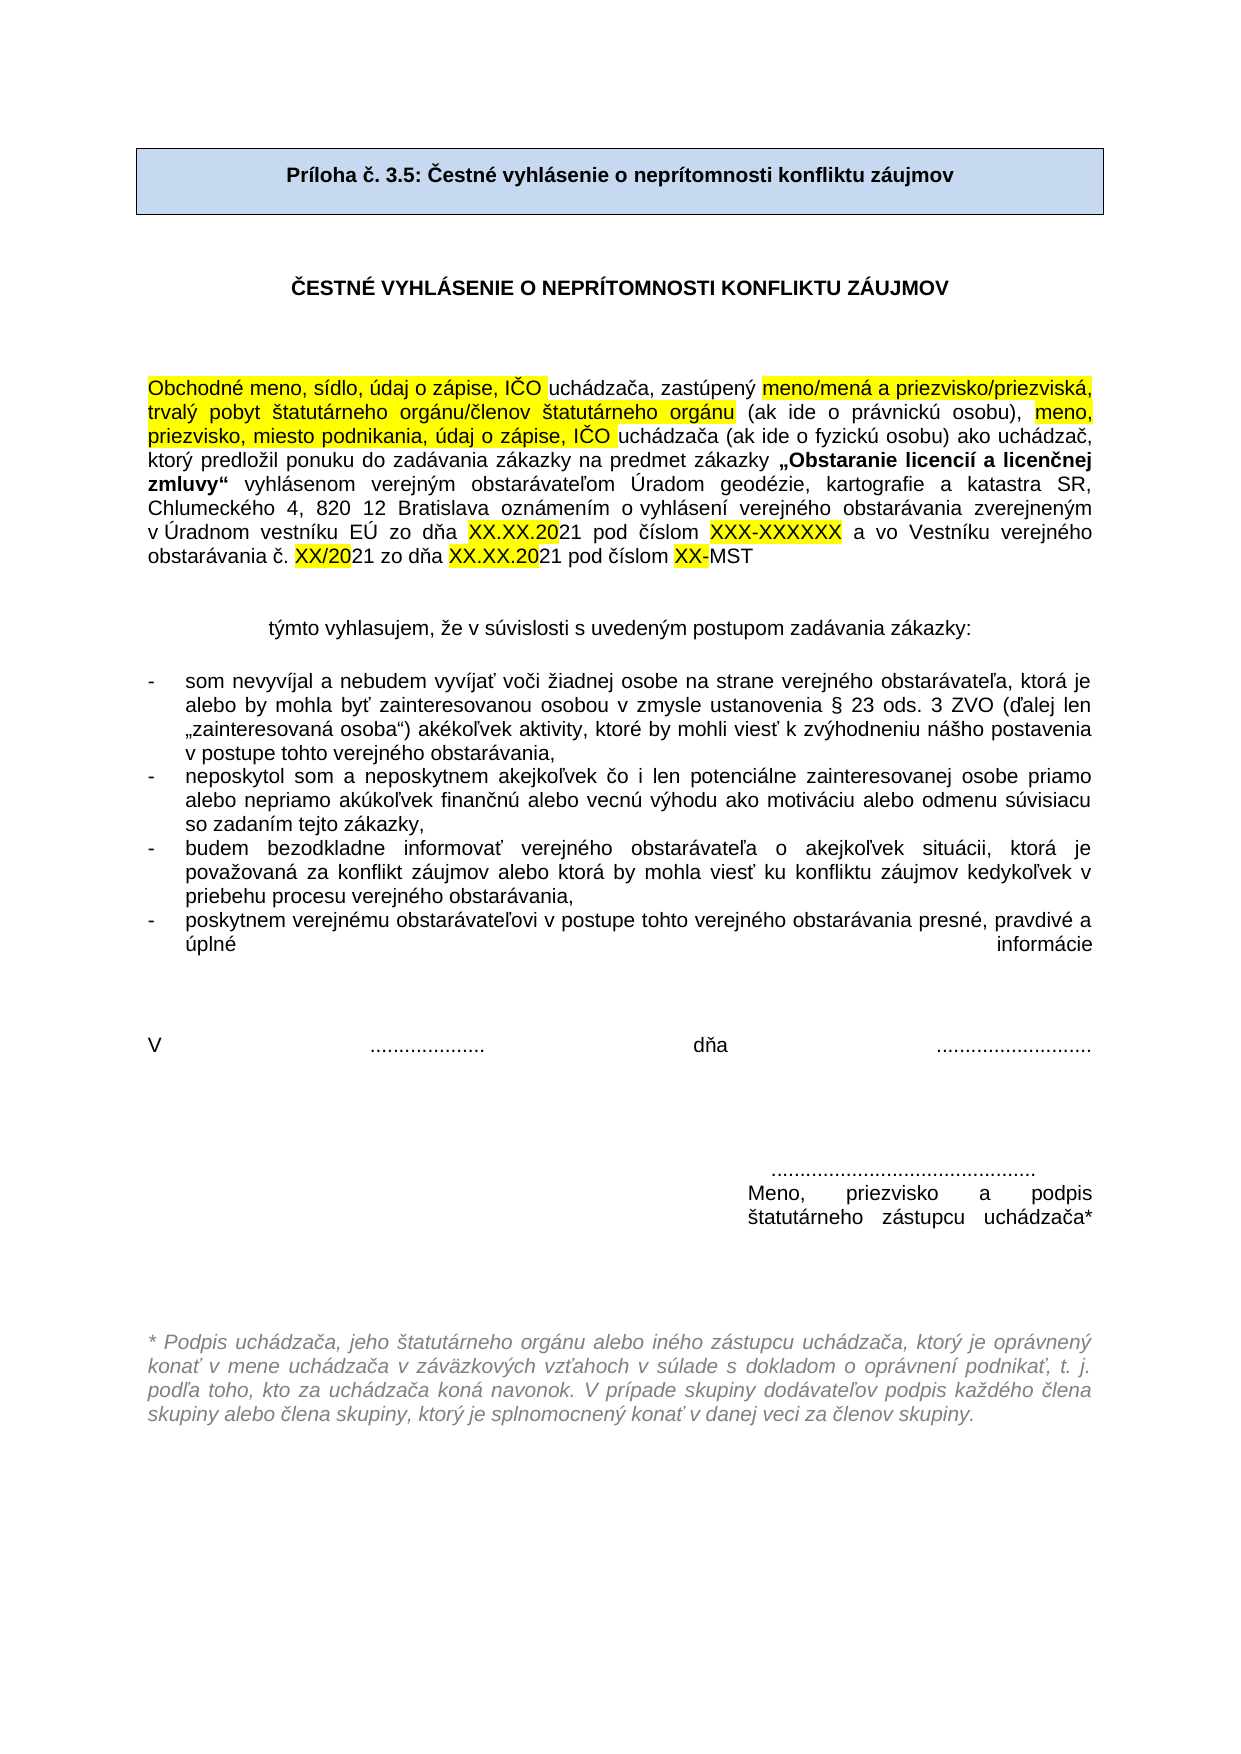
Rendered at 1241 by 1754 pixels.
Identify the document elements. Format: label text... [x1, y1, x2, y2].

text * Podpis uchádzača, jeho štatutárneho orgánu alebo iného zástupcu uchádzača, ktorý je oprávnený konať v mene uchádzača v záväzkových vzťahoch v súlade s dokladom o oprávnení podnikať, t. j. podľa toho, kto za uchádzača koná navonok. V prípade skupiny dodávateľov podpis každého člena skupiny alebo člena skupiny, ktorý je splnomocnený konať v danej veci za členov skupiny. [148, 1330, 1093, 1426]
list neposkytol som a neposkytnem akejkoľvek čo i len potenciálne zainteresovanej osobe priamo alebo nepriamo akúkoľvek finančnú alebo vecnú výhodu ako motiváciu alebo odmenu súvisiacu so zadaním tejto zákazky, [148, 764, 1093, 836]
text V .................... dňa ........................... [148, 1033, 1093, 1085]
text Obchodné meno, sídlo, údaj o zápise, IČO uchádzača, zastúpený meno/mená a priezvisko/priezviská, trvalý pobyt štatutárneho orgánu/členov štatutárneho orgánu (ak ide o právnickú osobu), meno, priezvisko, miesto podnikania, údaj o zápise, IČO uchádzača (ak ide o fyzickú osobu) ako uchádzač, ktorý predložil ponuku do zadávania zákazky na predmet zákazky „Obstaranie licencií a licenčnej zmluvy“ vyhlásenom verejným obstarávateľom Úradom geodézie, kartografie a katastra SR, Chlumeckého 4, 820 12 Bratislava oznámením o vyhlásení verejného obstarávania zverejneným v Úradnom vestníku EÚ zo dňa XX.XX.2021 pod číslom XXX-XXXXXX a vo Vestníku verejného obstarávania č. XX/2021 zo dňa XX.XX.2021 pod číslom XX-MST [148, 376, 1093, 568]
text týmto vyhlasujem, že v súvislosti s uvedeným postupom zadávania zákazky: [148, 616, 1093, 668]
table_header Príloha č. 3.5: Čestné vyhlásenie o neprítomnosti konfliktu záujmov [137, 149, 1103, 214]
text ČESTNÉ VYHLÁSENIE O NEPRÍTOMNOSTI KONFLIKTU ZÁUJMOV [148, 276, 1093, 328]
list som nevyvíjal a nebudem vyvíjať voči žiadnej osobe na strane verejného obstarávateľa, ktorá je alebo by mohla byť zainteresovanou osobou v zmysle ustanovenia § 23 ods. 3 ZVO (ďalej len „zainteresovaná osoba“) akékoľvek aktivity, ktoré by mohli viesť k zvýhodneniu nášho postavenia v postupe tohto verejného obstarávania, [148, 668, 1093, 764]
text Meno, priezvisko a podpis štatutárneho zástupcu uchádzača* [748, 1181, 1093, 1258]
list poskytnem verejnému obstarávateľovi v postupe tohto verejného obstarávania presné, pravdivé a úplné informácie [148, 908, 1093, 985]
list budem bezodkladne informovať verejného obstarávateľa o akejkoľvek situácii, ktorá je považovaná za konflikt záujmov alebo ktorá by mohla viesť ku konfliktu záujmov kedykoľvek v priebehu procesu verejného obstarávania, [148, 836, 1093, 908]
text .............................................. [748, 1157, 1093, 1181]
